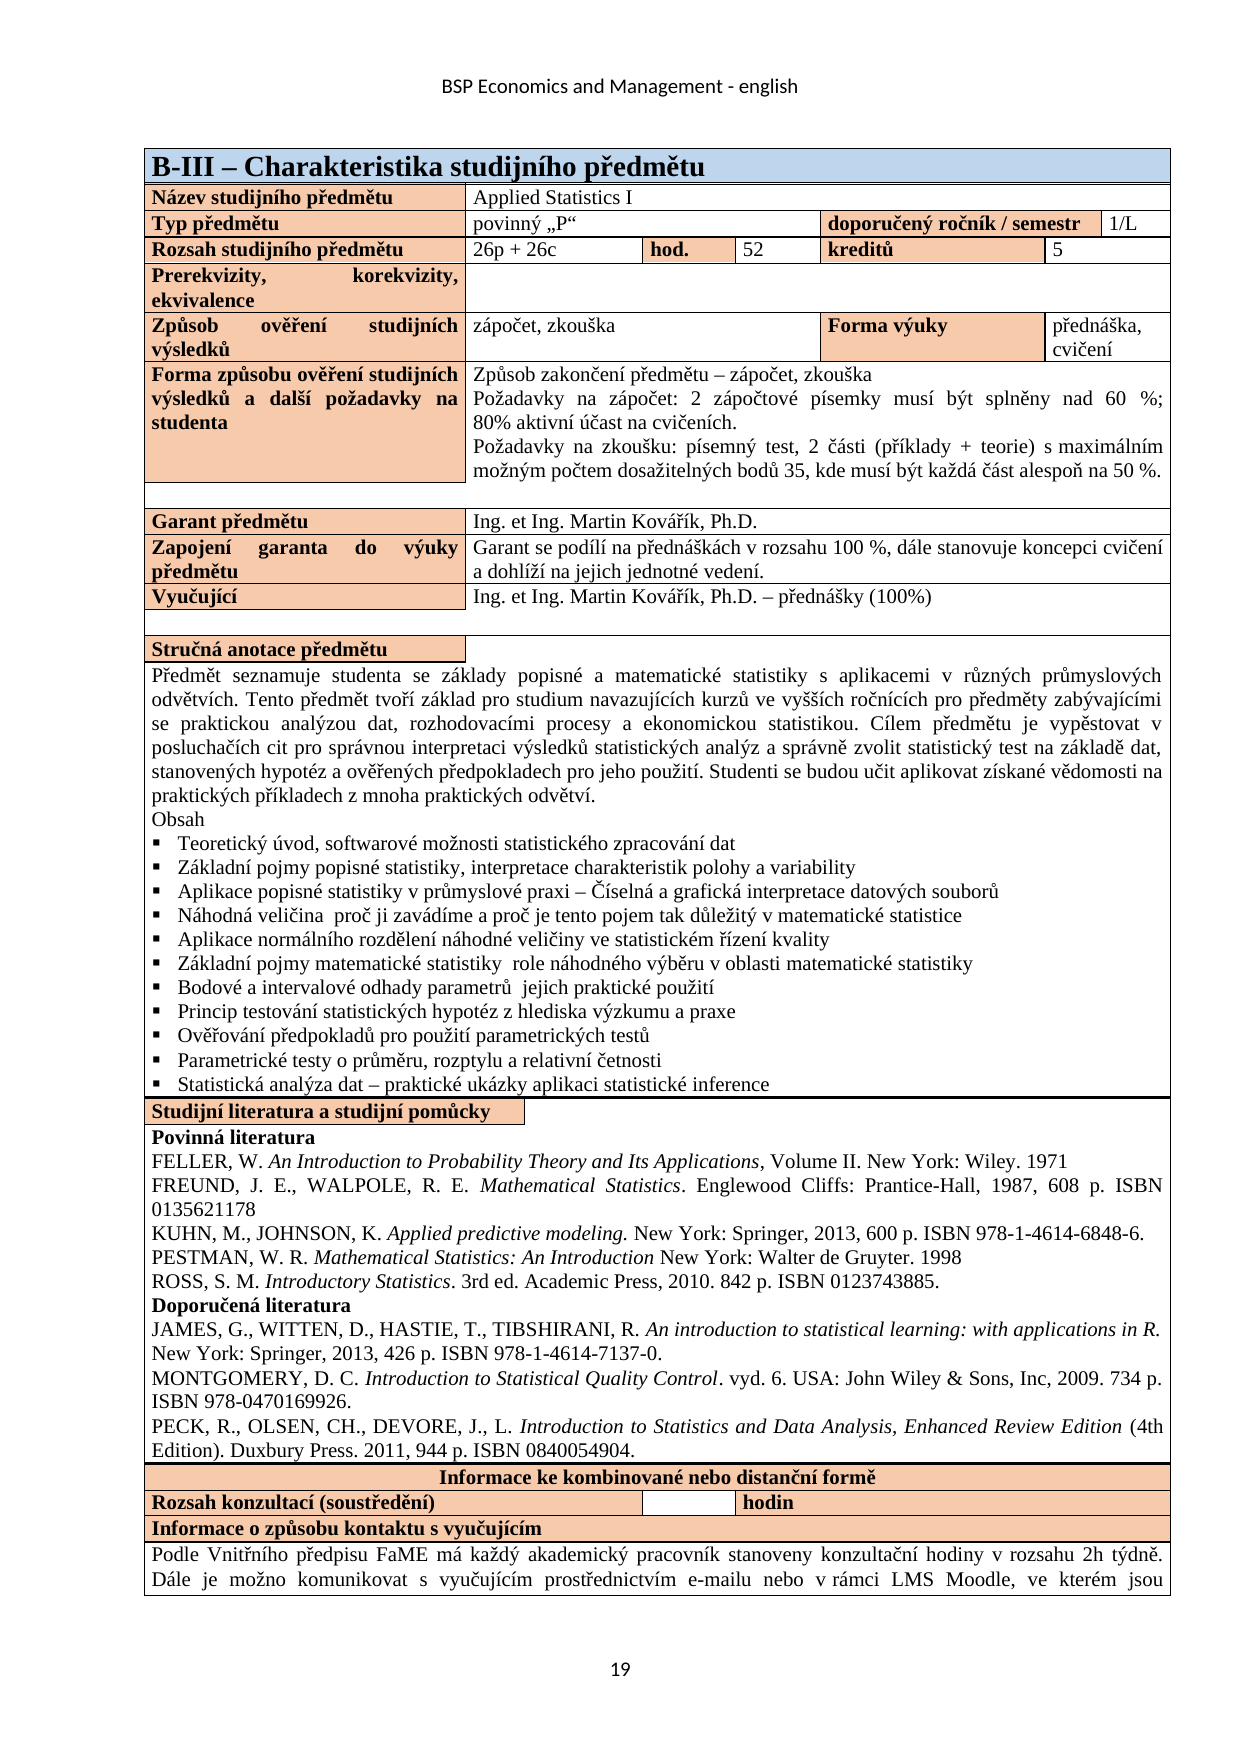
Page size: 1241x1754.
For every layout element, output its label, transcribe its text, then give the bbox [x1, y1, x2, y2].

table_cell Typ předmětu [145, 211, 465, 236]
table_cell [525, 1099, 1170, 1124]
table_cell 52 [736, 238, 820, 262]
table_cell 26p + 26c [466, 238, 642, 262]
table_cell Applied Statistics I [466, 185, 1170, 210]
table_cell Stručná anotace předmětu [145, 636, 465, 661]
table_cell [145, 482, 1170, 508]
table_cell 5 [1046, 238, 1170, 262]
table_cell Garant se podílí na přednáškách v rozsahu 100 %, dále stanovuje koncepci cvičení a dohlíží na jejich jednotné vedení. [466, 535, 1170, 583]
table_cell [145, 609, 1170, 635]
table_cell Povinná literatura FELLER, W. An Introduction to Probability Theory and Its Applications, Volume II. New York: Wiley. 1971 FREUND, J. E., WALPOLE, R. E. Mathematical Statistics. Englewood Cliffs: Prantice-Hall, 1987, 608 p. ISBN 0135621178 KUHN, M., JOHNSON, K. Applied predictive modeling. New York: Springer, 2013, 600 p. ISBN 978-1-4614-6848-6. PESTMAN, W. R. Mathematical Statistics: An Introduction New York: Walter de Gruyter. 1998 ROSS, S. M. Introductory Statistics. 3rd ed. Academic Press, 2010. 842 p. ISBN 0123743885. Doporučená literatura JAMES, G., WITTEN, D., HASTIE, T., TIBSHIRANI, R. An introduction to statistical learning: with applications in R. New York: Springer, 2013, 426 p. ISBN 978-1-4614-7137-0. MONTGOMERY, D. C. Introduction to Statistical Quality Control. vyd. 6. USA: John Wiley & Sons, Inc, 2009. 734 p. ISBN 978-0470169926. PECK, R., OLSEN, CH., DEVORE, J., L. Introduction to Statistics and Data Analysis, Enhanced Review Edition (4th Edition). Duxbury Press. 2011, 944 p. ISBN 0840054904. [145, 1124, 1170, 1462]
table_cell Ing. et Ing. Martin Kovářík, Ph.D. – přednášky (100%) [466, 584, 1170, 609]
table_cell [466, 264, 1170, 312]
table_cell Ing. et Ing. Martin Kovářík, Ph.D. [466, 509, 1170, 534]
table_cell Rozsah konzultací (soustředění) [145, 1491, 642, 1515]
table_cell povinný „P“ [466, 211, 820, 236]
table_cell Forma způsobu ověření studijních výsledků a další požadavky na studenta [145, 362, 465, 482]
table_cell Předmět seznamuje studenta se základy popisné a matematické statistiky s aplikacemi v různých průmyslových odvětvích. Tento předmět tvoří základ pro studium navazujících kurzů ve vyšších ročnících pro předměty zabývajícími se praktickou analýzou dat, rozhodovacími procesy a ekonomickou statistikou. Cílem předmětu je vypěstovat v posluchačích cit pro správnou interpretaci výsledků statistických analýz a správně zvolit statistický test na základě dat, stanovených hypotéz a ověřených předpokladech pro jeho použití. Studenti se budou učit aplikovat získané vědomosti na praktických příkladech z mnoha praktických odvětví. Obsah Teoretický úvod, softwarové možnosti statistického zpracování dat Základní pojmy popisné statistiky, interpretace charakteristik polohy a variability Aplikace popisné statistiky v průmyslové praxi – Číselná a grafická interpretace datových souborů Náhodná veličina proč ji zavádíme a proč je tento pojem tak důležitý v matematické statistice Aplikace normálního rozdělení náhodné veličiny ve statistickém řízení kvality Základní pojmy matematické statistiky role náhodného výběru v oblasti matematické statistiky Bodové a intervalové odhady parametrů jejich praktické použití Princip testování statistických hypotéz z hlediska výzkumu a praxe Ověřování předpokladů pro použití parametrických testů Parametrické testy o průměru, rozptylu a relativní četnosti Statistická analýza dat – praktické ukázky aplikaci statistické inference [145, 661, 1170, 1096]
table_cell Vyučující [145, 584, 465, 609]
table_cell zápočet, zkouška [466, 313, 820, 361]
table_cell Název studijního předmětu [145, 185, 465, 210]
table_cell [145, 1543, 1170, 1595]
table_header B-III – Charakteristika studijního předmětu [145, 149, 1170, 182]
table_cell Informace ke kombinované nebo distanční formě [145, 1465, 1170, 1490]
table_cell [643, 1491, 735, 1515]
table_cell přednáška, cvičení [1046, 313, 1170, 361]
table_cell Zapojení garanta do výuky předmětu [145, 535, 465, 583]
table_cell hod. [643, 238, 735, 262]
table_cell Garant předmětu [145, 509, 465, 534]
table_cell Způsob zakončení předmětu – zápočet, zkouška Požadavky na zápočet: 2 zápočtové písemky musí být splněny nad 60 %; 80% aktivní účast na cvičeních. Požadavky na zkoušku: písemný test, 2 části (příklady + teorie) s maximálním možným počtem dosažitelných bodů 35, kde musí být každá část alespoň na 50 %. [466, 362, 1170, 482]
table_cell doporučený ročník / semestr [821, 211, 1101, 236]
table_cell Prerekvizity, korekvizity, ekvivalence [145, 264, 465, 312]
table_cell hodin [736, 1491, 1170, 1515]
table_cell Způsob ověření studijních výsledků [145, 313, 465, 361]
table_cell Studijní literatura a studijní pomůcky [145, 1099, 524, 1124]
table_cell 1/L [1102, 211, 1170, 236]
table_cell kreditů [821, 238, 1044, 262]
table_cell [466, 636, 1170, 661]
table_cell Rozsah studijního předmětu [145, 238, 465, 262]
table_cell Forma výuky [821, 313, 1044, 361]
table_cell Informace o způsobu kontaktu s vyučujícím [145, 1516, 1170, 1541]
